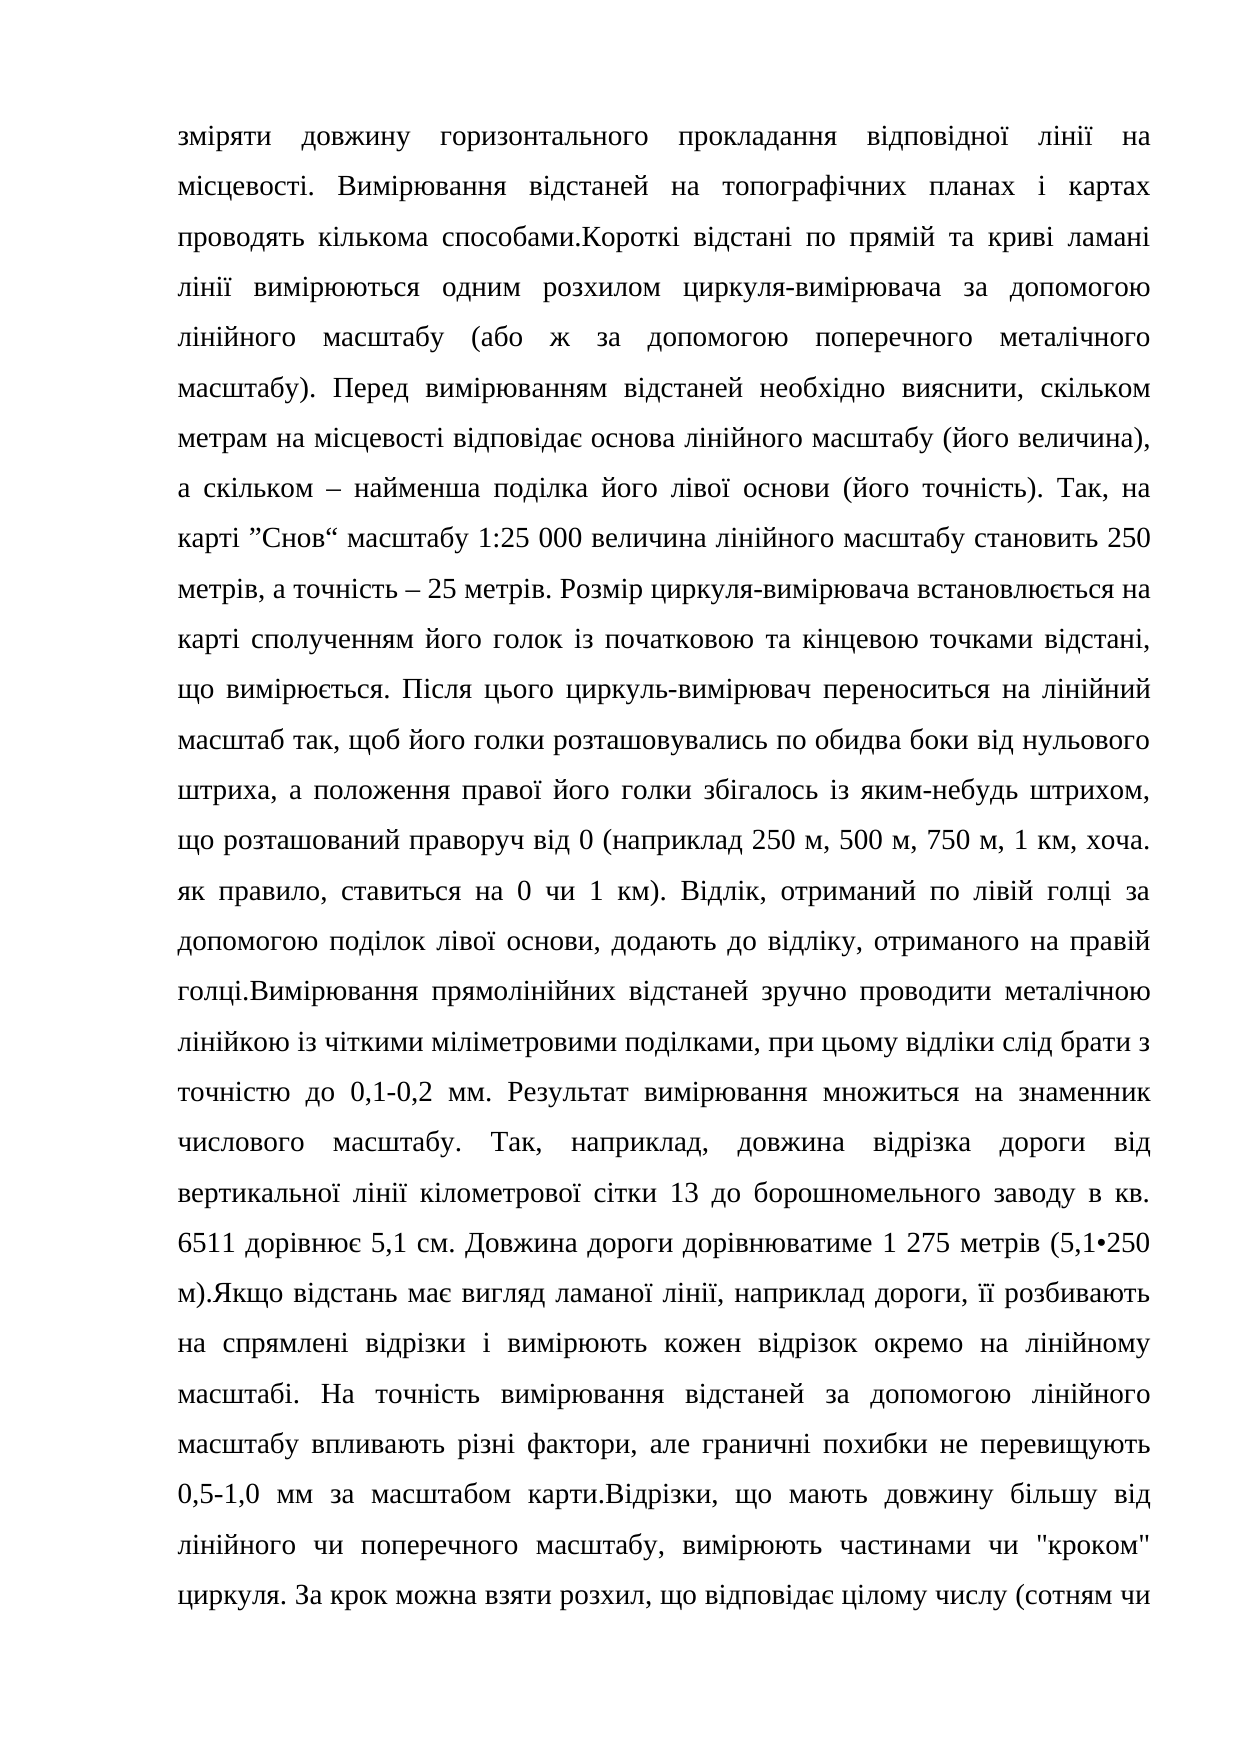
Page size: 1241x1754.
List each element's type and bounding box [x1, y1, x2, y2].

text [177, 118, 1152, 1611]
